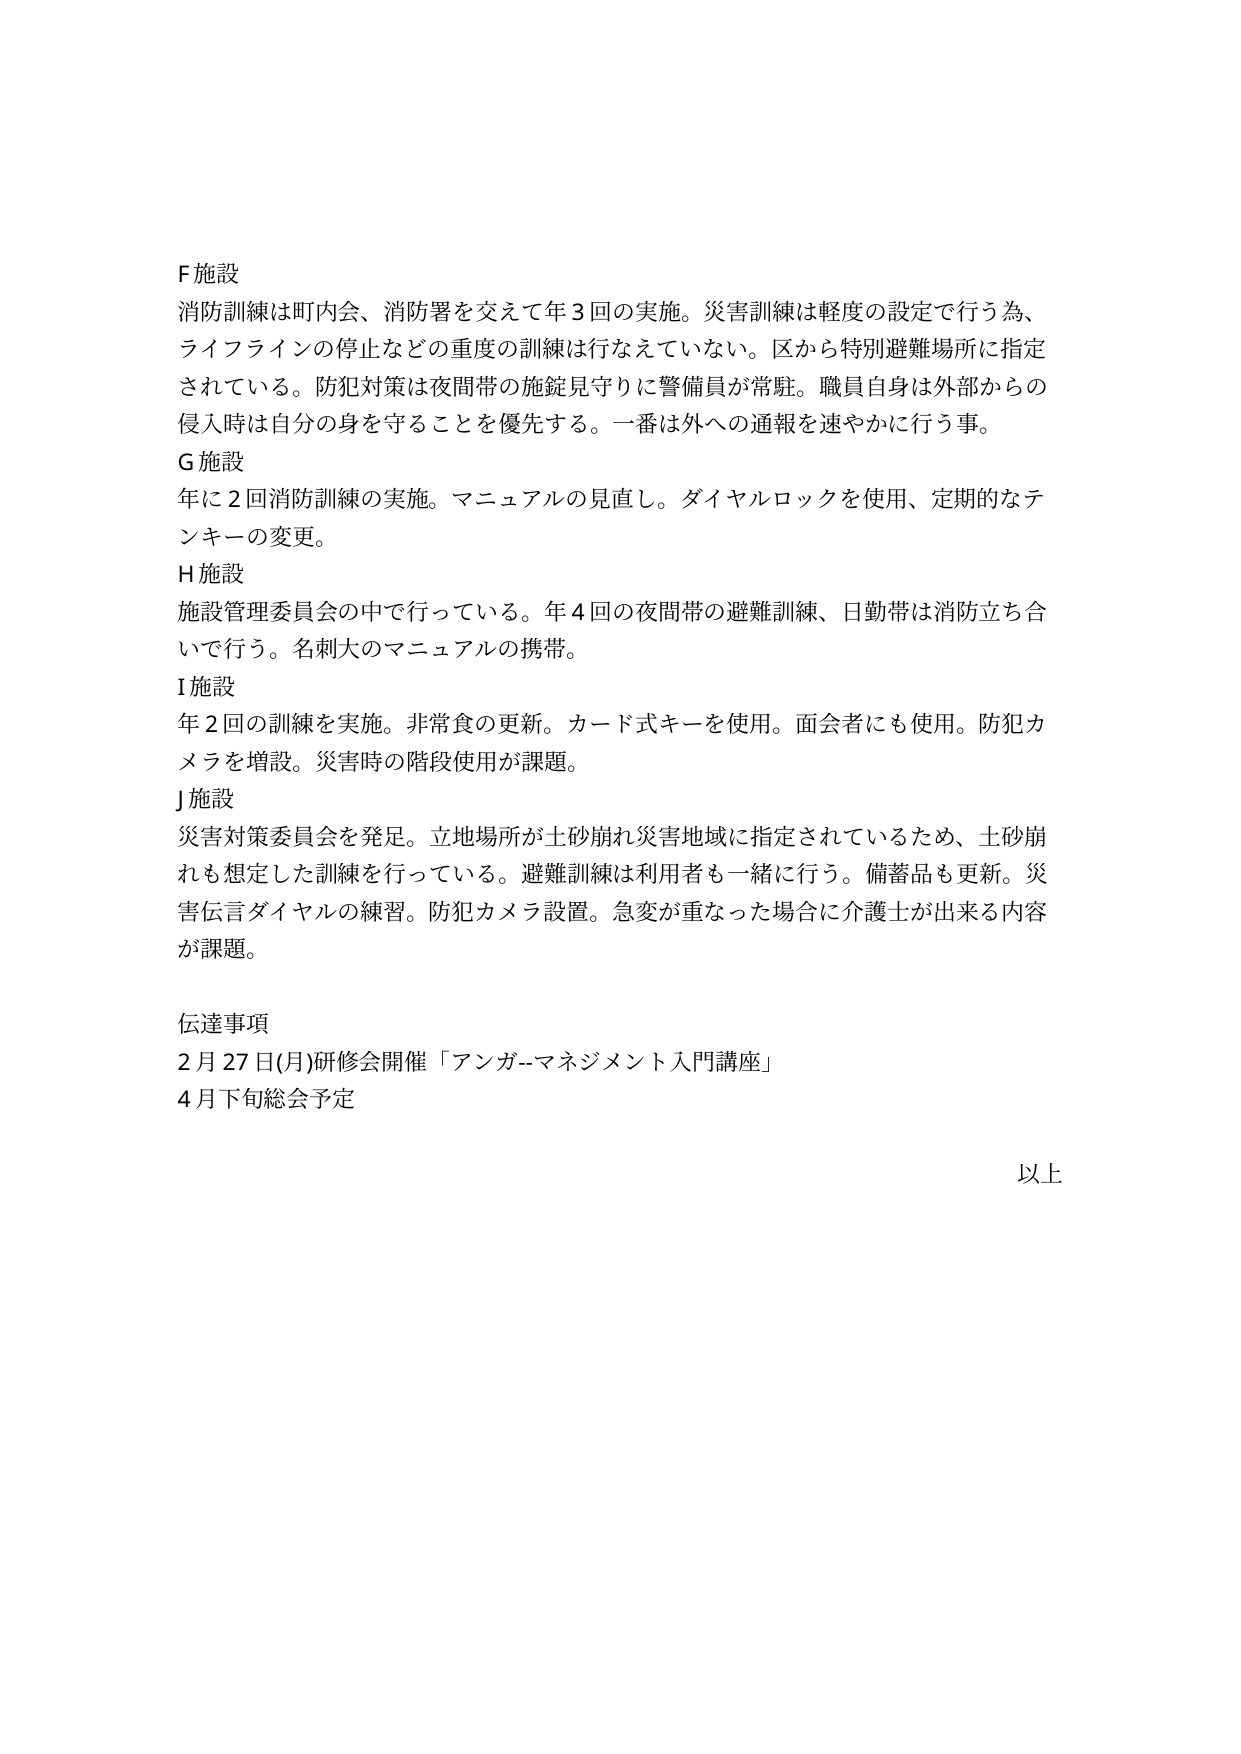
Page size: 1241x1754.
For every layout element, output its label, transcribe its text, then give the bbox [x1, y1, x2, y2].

text J施設 [177, 779, 1063, 817]
text H施設 [177, 554, 1063, 592]
text 以上 [177, 1154, 1063, 1192]
text 年に2回消防訓練の実施。マニュアルの見直し。ダイヤルロックを使用、定期的なテンキーの変更。 [177, 479, 1063, 554]
text 年2回の訓練を実施。非常食の更新。カード式キーを使用。面会者にも使用。防犯カメラを増設。災害時の階段使用が課題。 [177, 704, 1063, 779]
text 4月下旬総会予定 [177, 1079, 1063, 1117]
text 消防訓練は町内会、消防署を交えて年3回の実施。災害訓練は軽度の設定で行う為、ライフラインの停止などの重度の訓練は行なえていない。区から特別避難場所に指定されている。防犯対策は夜間帯の施錠見守りに警備員が常駐。職員自身は外部からの侵入時は自分の身を守ることを優先する。一番は外への通報を速やかに行う事。 [177, 292, 1063, 442]
text 伝達事項 [177, 1004, 1063, 1042]
text 施設管理委員会の中で行っている。年4回の夜間帯の避難訓練、日勤帯は消防立ち合いで行う。名刺大のマニュアルの携帯。 [177, 592, 1063, 667]
text I施設 [177, 667, 1063, 704]
text 2月27日(月)研修会開催「アンガ--マネジメント入門講座」 [177, 1042, 1063, 1079]
text 災害対策委員会を発足。立地場所が土砂崩れ災害地域に指定されているため、土砂崩れも想定した訓練を行っている。避難訓練は利用者も一緒に行う。備蓄品も更新。災害伝言ダイヤルの練習。防犯カメラ設置。急変が重なった場合に介護士が出来る内容が課題。 [177, 817, 1063, 967]
text G施設 [177, 442, 1063, 479]
text F施設 [177, 254, 1063, 292]
